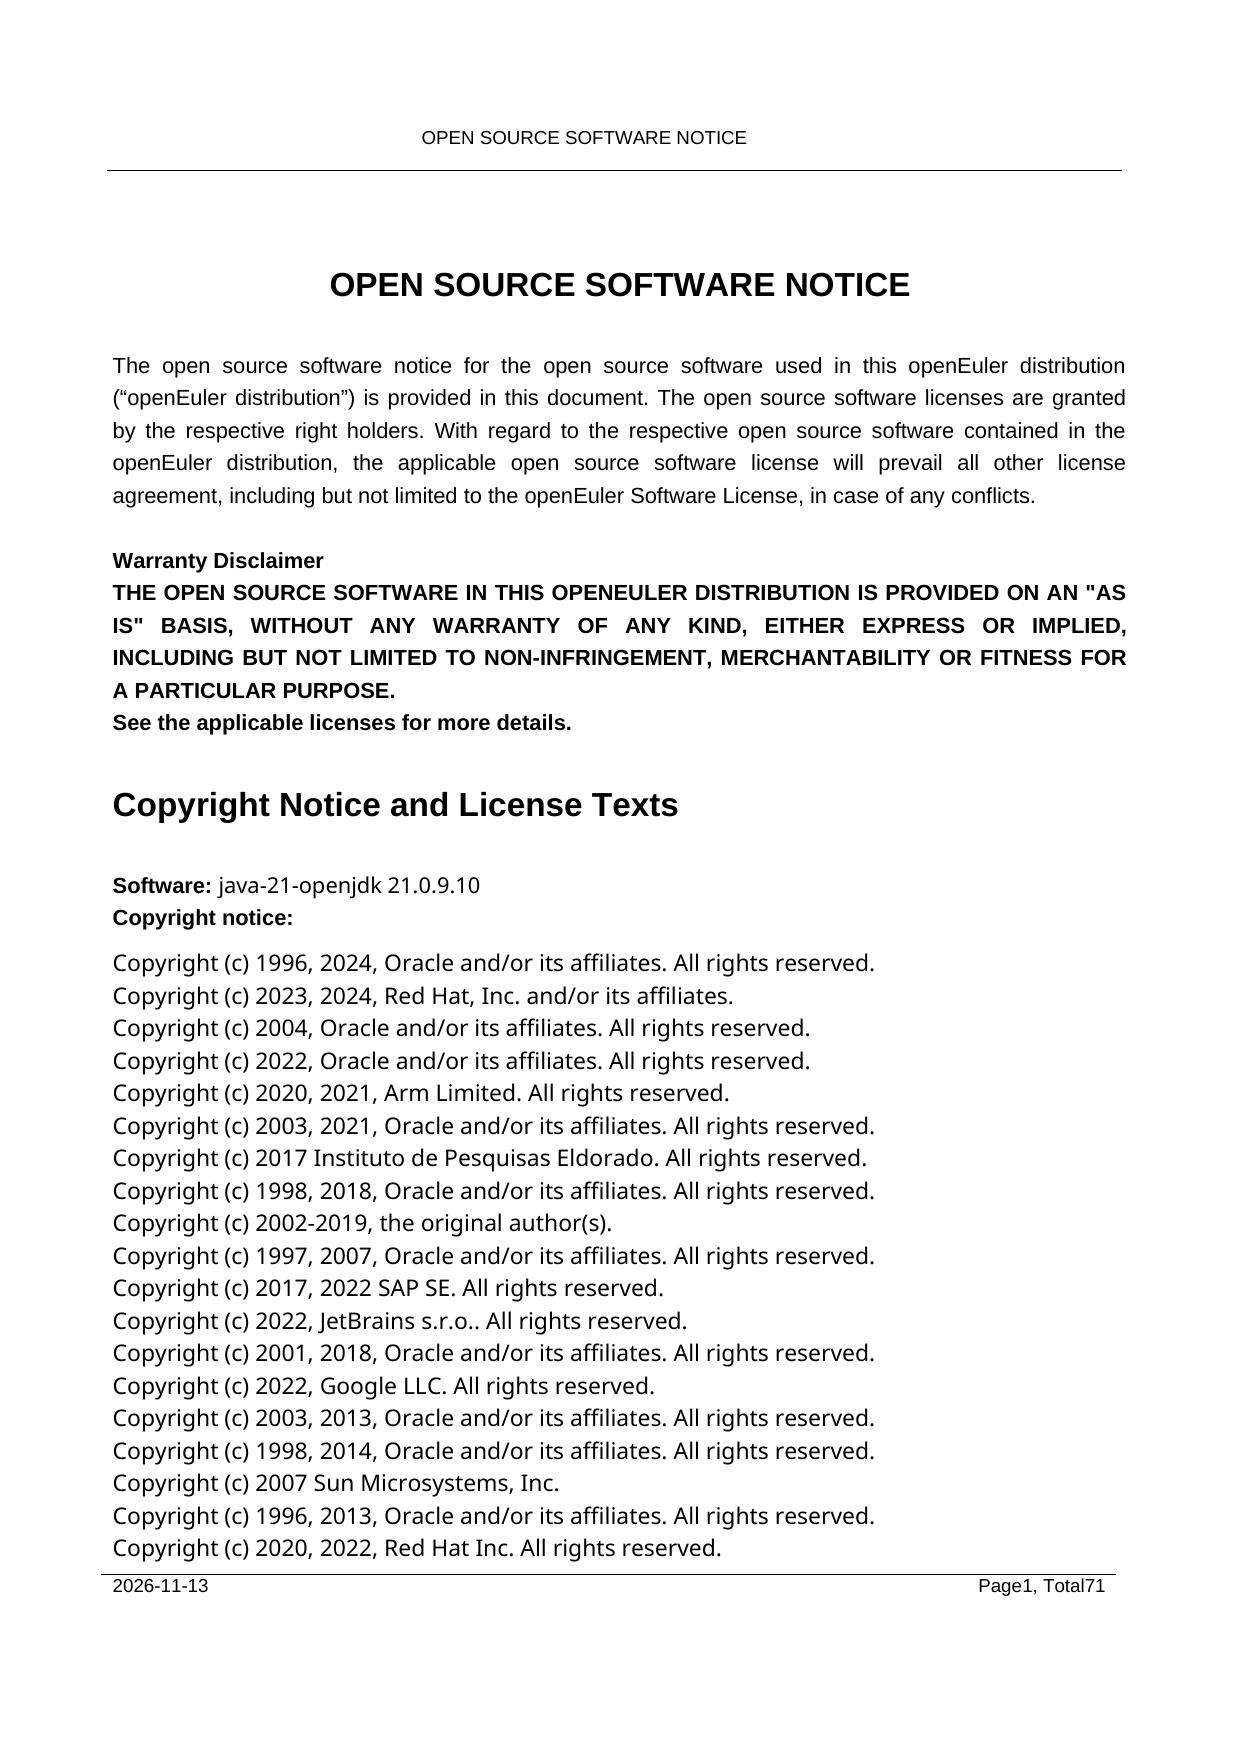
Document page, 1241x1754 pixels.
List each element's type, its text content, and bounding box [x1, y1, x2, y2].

title Software: java-21-openjdk 21.0.9.10 [112, 869, 1128, 901]
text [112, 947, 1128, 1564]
text THE OPEN SOURCE SOFTWARE IN THIS OPENEULER DISTRIBUTION IS PROVIDED ON AN "AS IS" BASIS, WITHOUT ANY WARRANTY OF ANY KIND, EITHER EXPRESS OR IMPLIED, INCLUDING BUT NOT LIMITED TO NON-INFRINGEMENT, MERCHANTABILITY OR FITNESS FOR A PARTICULAR PURPOSE. See the applicable licenses for more details. [112, 576, 1128, 739]
text OPEN SOURCE SOFTWARE NOTICE [112, 251, 1128, 316]
text The open source software notice for the open source software used in this openEuler distribution (“openEuler distribution”) is provided in this document. The open source software licenses are granted by the respective right holders. With regard to the respective open source software contained in the openEuler distribution, the applicable open source software license will prevail all other license agreement, including but not limited to the openEuler Software License, in case of any conflicts. [112, 349, 1128, 511]
text Copyright Notice and License Texts [112, 771, 1128, 836]
text Copyright notice: [112, 901, 1128, 934]
text Warranty Disclaimer [112, 544, 1128, 576]
